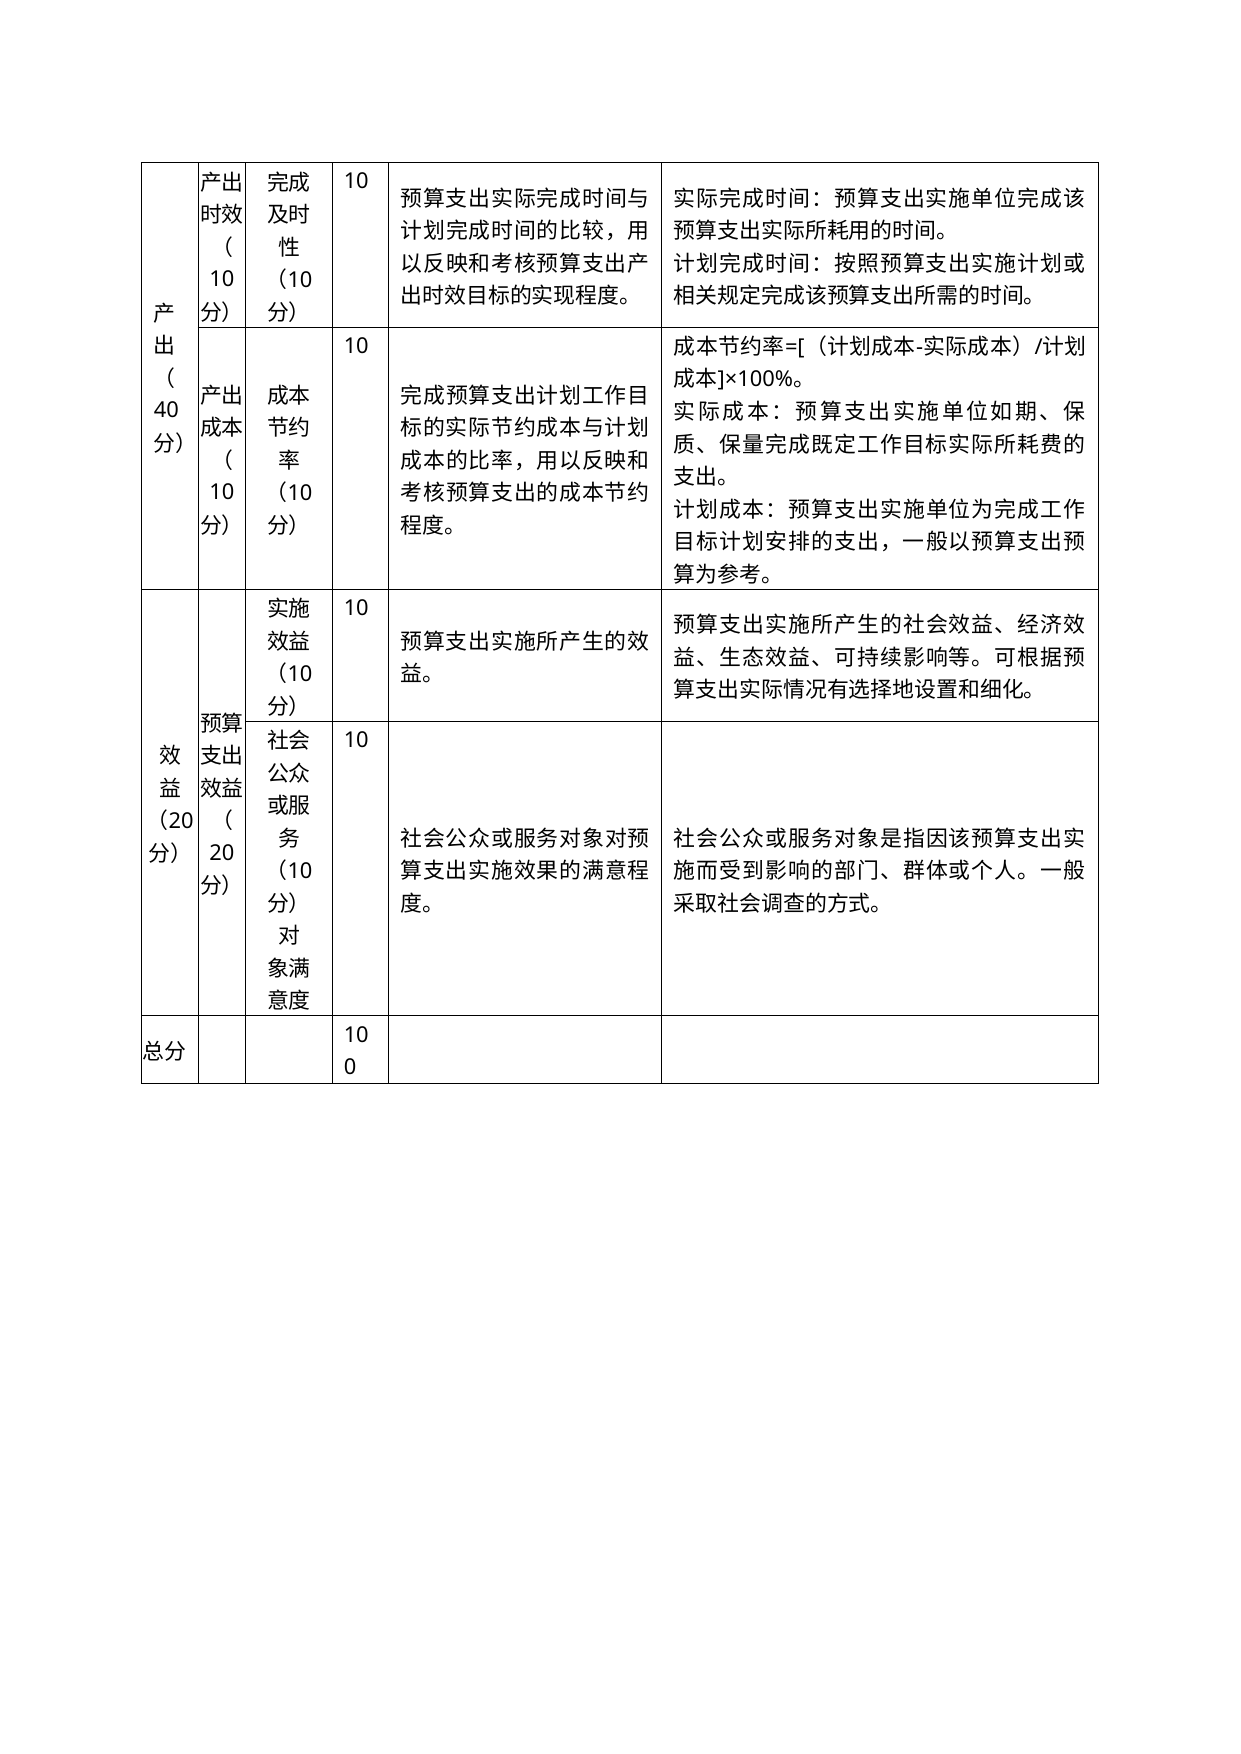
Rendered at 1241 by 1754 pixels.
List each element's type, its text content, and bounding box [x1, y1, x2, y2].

table_cell 10 [333, 590, 388, 721]
table_cell 10 [333, 328, 388, 589]
table_cell 总分 [142, 1016, 198, 1082]
table_cell 社会公众或服务对象对预算支出实施效果的满意程度。 [389, 722, 661, 1015]
table_cell 预算支出实施所产生的效益。 [389, 590, 661, 721]
table_cell [662, 1016, 1098, 1082]
table_cell 完成预算支出计划工作目标的实际节约成本与计划成本的比率，用以反映和考核预算支出的成本节约程度。 [389, 328, 661, 589]
table_cell 效 益（20分） [142, 590, 198, 1015]
table_cell 产出 时效（10分） [199, 163, 245, 327]
table_cell 产出 成本（10分） [199, 328, 245, 589]
table_cell [389, 1016, 661, 1082]
table_cell 产 出（40分） [142, 163, 198, 589]
table_cell 100 [333, 1016, 388, 1082]
table_cell [246, 1016, 332, 1082]
table_cell 实际完成时间：预算支出实施单位完成该预算支出实际所耗用的时间。 计划完成时间：按照预算支出实施计划或相关规定完成该预算支出所需的时间。 [662, 163, 1098, 327]
table_cell [199, 1016, 245, 1082]
table_cell 实施效益（10分） [246, 590, 332, 721]
table_cell 预算支出 效益（20分） [199, 590, 245, 1015]
table_cell 成本节约率=[（计划成本-实际成本）/计划成本]×100%。 实际成本：预算支出实施单位如期、保质、保量完成既定工作目标实际所耗费的支出。 计划成本：预算支出实施单位为完成工作目标计划安排的支出，一般以预算支出预算为参考。 [662, 328, 1098, 589]
table_cell 社会公众或服务对象是指因该预算支出实施而受到影响的部门、群体或个人。一般采取社会调查的方式。 [662, 722, 1098, 1015]
table_cell 10 [333, 722, 388, 1015]
table_cell 成本 节约率（10分） [246, 328, 332, 589]
table_cell 10 [333, 163, 388, 327]
table_cell 完成 及时性（10分） [246, 163, 332, 327]
table_cell 预算支出实施所产生的社会效益、经济效益、生态效益、可持续影响等。可根据预算支出实际情况有选择地设置和细化。 [662, 590, 1098, 721]
table_cell 预算支出实际完成时间与计划完成时间的比较，用以反映和考核预算支出产出时效目标的实现程度。 [389, 163, 661, 327]
table_cell 社会公众 或服务（10分）对 象满意度 [246, 722, 332, 1015]
